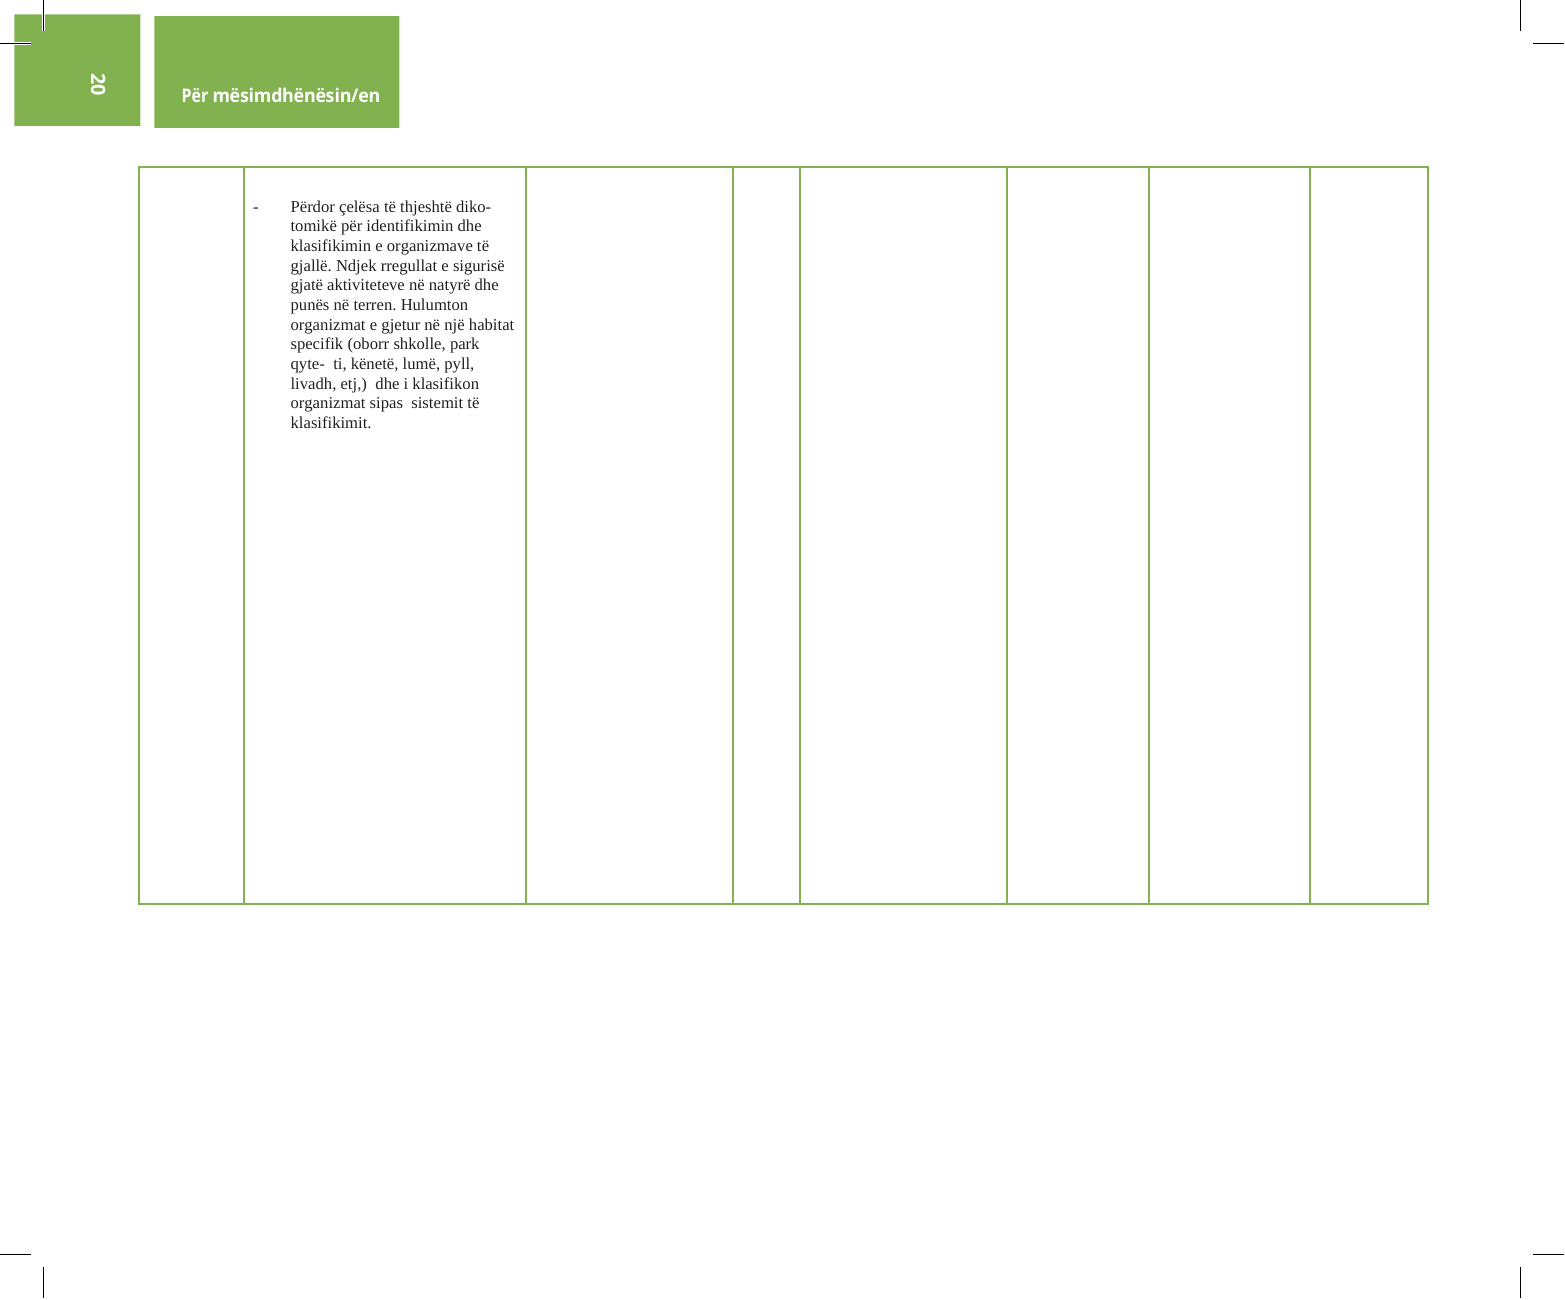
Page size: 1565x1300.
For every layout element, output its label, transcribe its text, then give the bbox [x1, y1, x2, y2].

table_header [1311, 168, 1427, 903]
table_header [527, 168, 732, 903]
table_header [1150, 168, 1309, 903]
table_header [1008, 168, 1148, 903]
table_header [734, 168, 799, 903]
table_header [801, 168, 1006, 903]
table_header [140, 168, 243, 903]
table_header - Përdor çelësa të thjeshtë diko- tomikë për identifikimin dhe klasifikimin e organizmave të gjallë. Ndjek rregullat e sigurisë gjatë aktiviteteve në natyrë dhe punës në terren. Hulumton organizmat e gjetur në një habitat specifik (oborr shkolle, park qyte- ti, kënetë, lumë, pyll, livadh, etj,) dhe i klasifikon organizmat sipas sistemit të klasifikimit. [245, 168, 525, 903]
